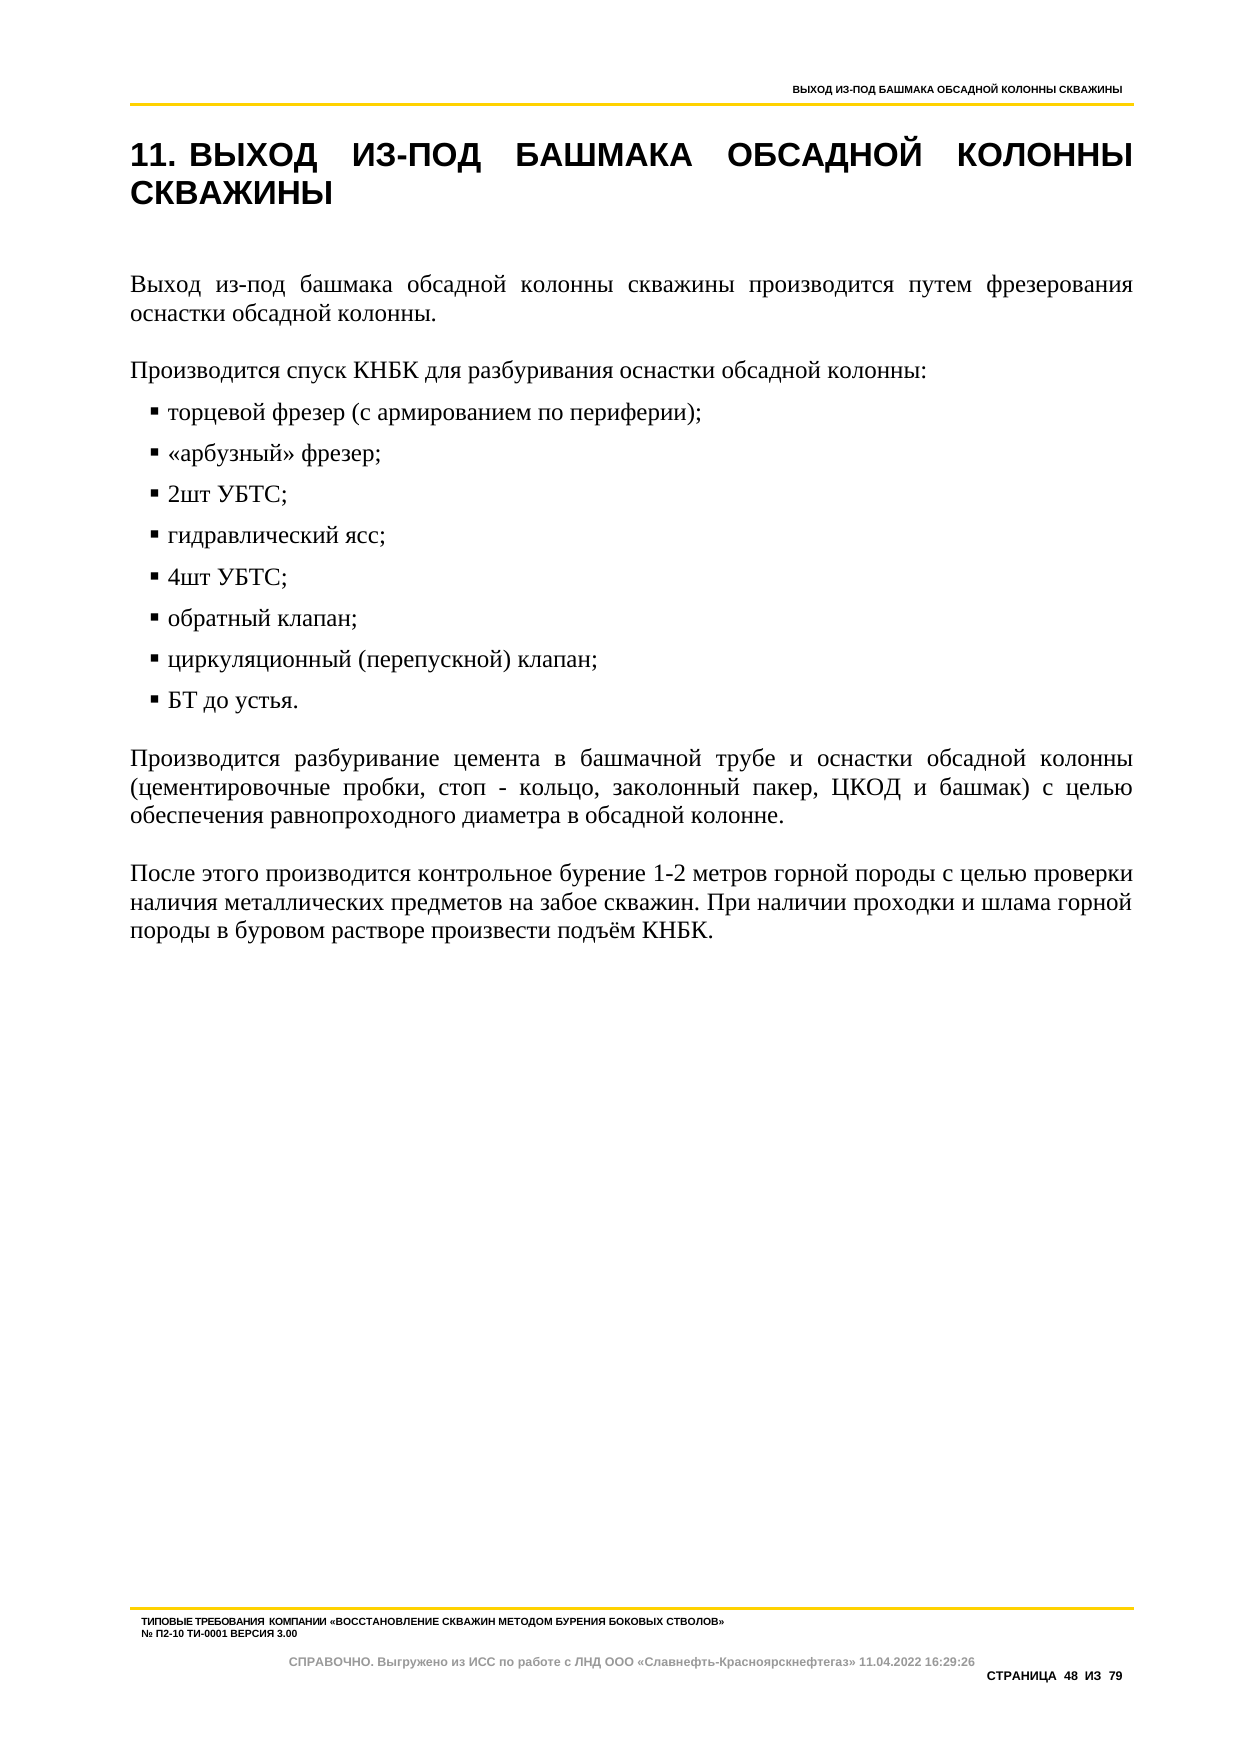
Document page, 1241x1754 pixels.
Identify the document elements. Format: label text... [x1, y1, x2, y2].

list торцевой фрезер (с армированием по периферии); [149, 397, 1134, 426]
list обратный клапан; [149, 603, 1134, 632]
list «арбузный» фрезер; [149, 438, 1134, 467]
list гидравлический ясс; [149, 521, 1134, 549]
text Выход из-под башмака обсадной колонны скважины производится путем фрезерования оснастки обсадной колонны. [130, 269, 1134, 327]
list циркуляционный (перепускной) клапан; [149, 644, 1134, 673]
list ВЫХОД ИЗ-ПОД БАШМАКА ОБСАДНОЙ КОЛОННЫ СКВАЖИНЫ [130, 135, 1134, 212]
text После этого производится контрольное бурение 1-2 метров горной породы с целью проверки наличия металлических предметов на забое скважин. При наличии проходки и шлама горной породы в буровом растворе произвести подъём КНБК. [130, 858, 1134, 944]
list 4шт УБТС; [149, 562, 1134, 591]
list 2шт УБТС; [149, 479, 1134, 508]
text Производится разбуривание цемента в башмачной трубе и оснастки обсадной колонны (цементировочные пробки, стоп - кольцо, заколонный пакер, ЦКОД и башмак) с целью обеспечения равнопроходного диаметра в обсадной колонне. [130, 743, 1134, 829]
text Производится спуск КНБК для разбуривания оснастки обсадной колонны: [130, 356, 1134, 384]
list БТ до устья. [149, 686, 1134, 714]
